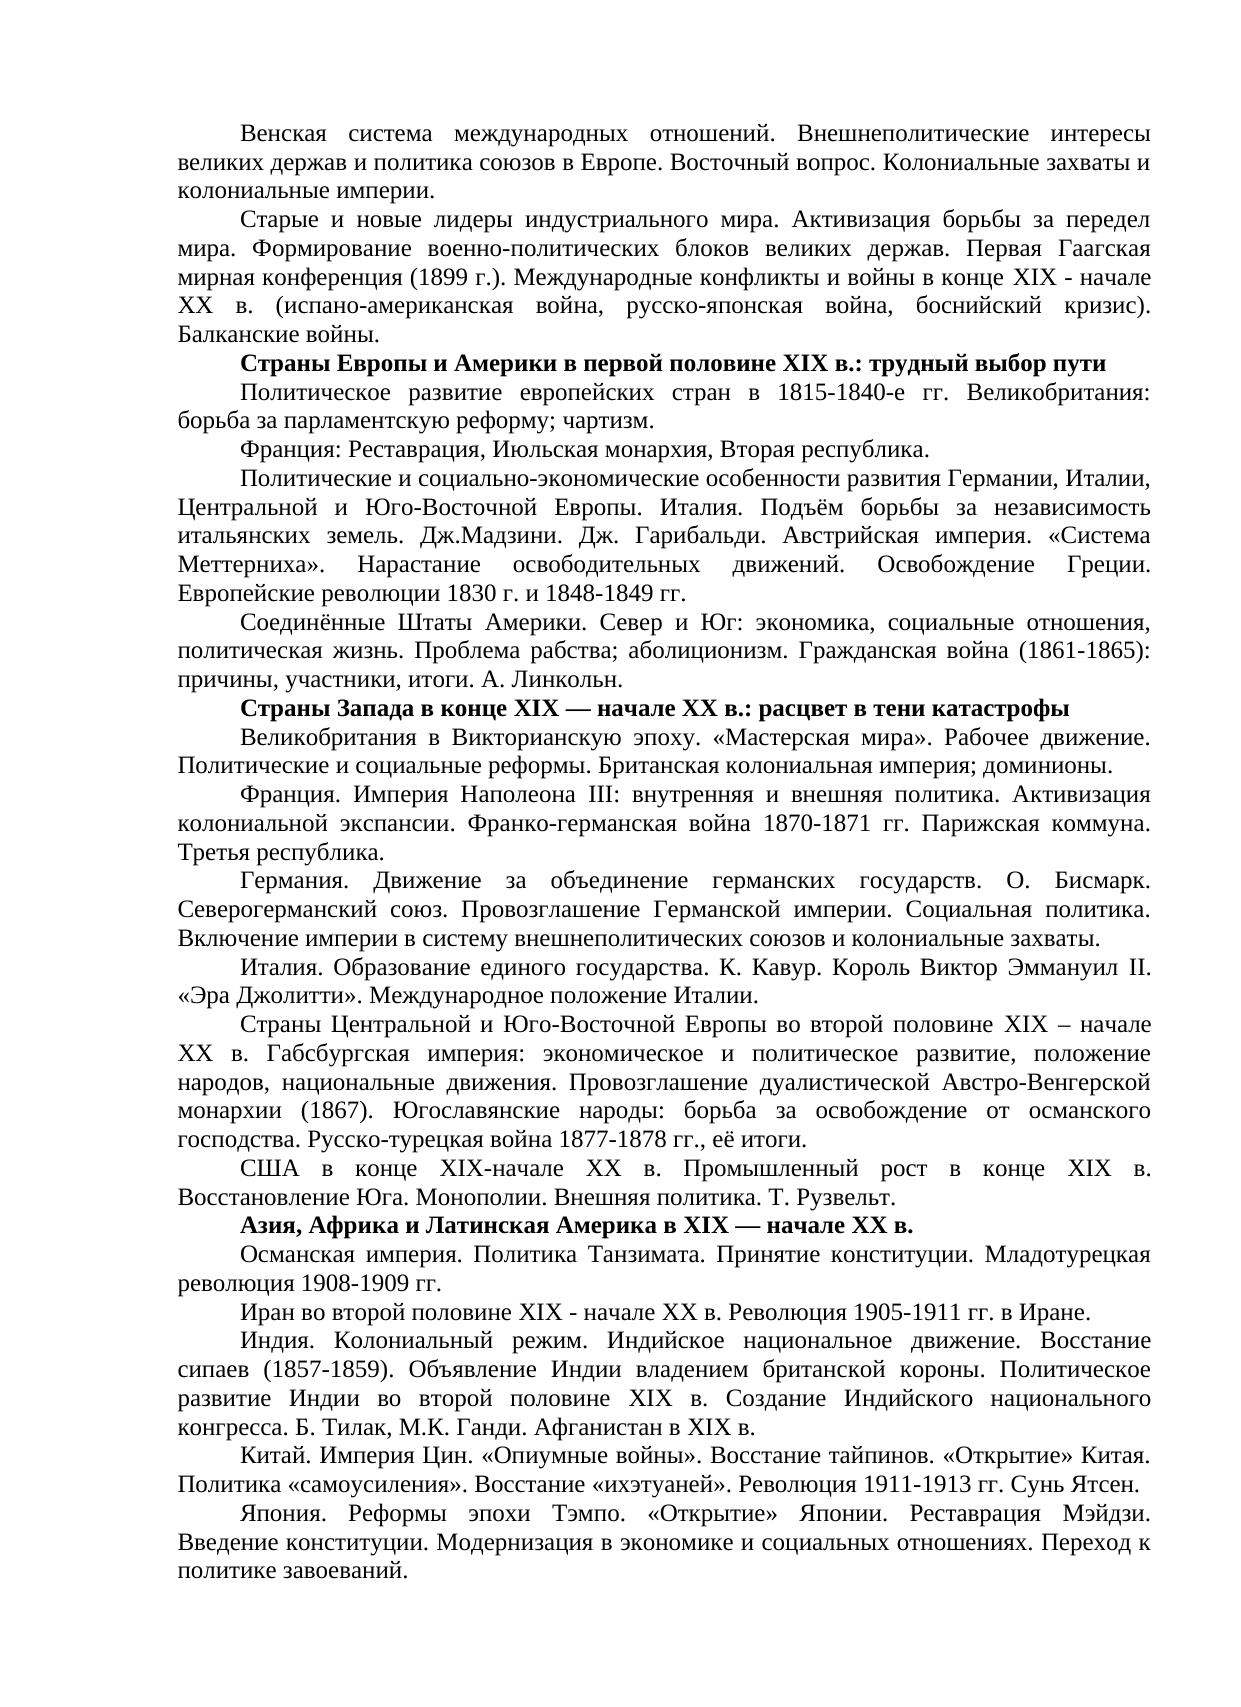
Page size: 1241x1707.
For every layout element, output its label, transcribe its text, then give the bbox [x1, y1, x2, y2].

text Политическое развитие европейских стран в 1815-1840-е гг. Великобритания: борьба за парламентскую реформу; чартизм. [177, 377, 1152, 434]
text Соединённые Штаты Америки. Север и Юг: экономика, социальные отношения, политическая жизнь. Проблема рабства; аболиционизм. Гражданская война (1861-1865): причины, участники, итоги. А. Линкольн. [177, 607, 1152, 693]
text Япония. Реформы эпохи Тэмпо. «Открытие» Японии. Реставрация Мэйдзи. Введение конституции. Модернизация в экономике и социальных отношениях. Переход к политике завоеваний. [177, 1498, 1152, 1584]
text Иран во второй половине XIX - начале XX в. Революция 1905-1911 гг. в Иране. [177, 1297, 1152, 1326]
text США в конце XIX-начале XX в. Промышленный рост в конце XIX в. Восстановление Юга. Монополии. Внешняя политика. Т. Рузвельт. [177, 1153, 1152, 1211]
text Италия. Образование единого государства. К. Кавур. Король Виктор Эммануил II. «Эра Джолитти». Международное положение Италии. [177, 952, 1152, 1009]
text Страны Европы и Америки в первой половине XIX в.: трудный выбор пути [177, 348, 1152, 377]
text Франция: Реставрация, Июльская монархия, Вторая республика. [177, 434, 1152, 463]
text Венская система международных отношений. Внешнеполитические интересы великих держав и политика союзов в Европе. Восточный вопрос. Колониальные захваты и колониальные империи. [177, 118, 1152, 204]
text Страны Запада в конце XIX — начале XX в.: расцвет в тени катастрофы [177, 693, 1152, 722]
text Германия. Движение за объединение германских государств. О. Бисмарк. Северогерманский союз. Провозглашение Германской империи. Социальная политика. Включение империи в систему внешнеполитических союзов и колониальные захваты. [177, 866, 1152, 952]
text Османская империя. Политика Танзимата. Принятие конституции. Младотурецкая революция 1908-1909 гг. [177, 1239, 1152, 1297]
text Политические и социально-экономические особенности развития Германии, Италии, Центральной и Юго-Восточной Европы. Италия. Подъём борьбы за независимость итальянских земель. Дж.Мадзини. Дж. Гарибальди. Австрийская империя. «Система Меттерниха». Нарастание освободительных движений. Освобождение Греции. Европейские революции 1830 г. и 1848-1849 гг. [177, 463, 1152, 607]
text Старые и новые лидеры индустриального мира. Активизация борьбы за передел мира. Формирование военно-политических блоков великих держав. Первая Гаагская мирная конференция (1899 г.). Международные конфликты и войны в конце XIX - начале XX в. (испано-американская война, русско-японская война, боснийский кризис). Балканские войны. [177, 204, 1152, 348]
text Азия, Африка и Латинская Америка в XIX — начале XX в. [177, 1211, 1152, 1239]
text Китай. Империя Цин. «Опиумные войны». Восстание тайпинов. «Открытие» Китая. Политика «самоусиления». Восстание «ихэтуаней». Революция 1911-1913 гг. Сунь Ятсен. [177, 1441, 1152, 1498]
text Франция. Империя Наполеона III: внутренняя и внешняя политика. Активизация колониальной экспансии. Франко-германская война 1870-1871 гг. Парижская коммуна. Третья республика. [177, 779, 1152, 866]
text Страны Центральной и Юго-Восточной Европы во второй половине XIX ‒ начале XX в. Габсбургская империя: экономическое и политическое развитие, положение народов, национальные движения. Провозглашение дуалистической Австро-Венгерской монархии (1867). Югославянские народы: борьба за освобождение от османского господства. Русско-турецкая война 1877-1878 гг., её итоги. [177, 1009, 1152, 1153]
text Великобритания в Викторианскую эпоху. «Мастерская мира». Рабочее движение. Политические и социальные реформы. Британская колониальная империя; доминионы. [177, 722, 1152, 779]
text Индия. Колониальный режим. Индийское национальное движение. Восстание сипаев (1857-1859). Объявление Индии владением британской короны. Политическое развитие Индии во второй половине XIX в. Создание Индийского национального конгресса. Б. Тилак, М.К. Ганди. Афганистан в XIX в. [177, 1326, 1152, 1441]
